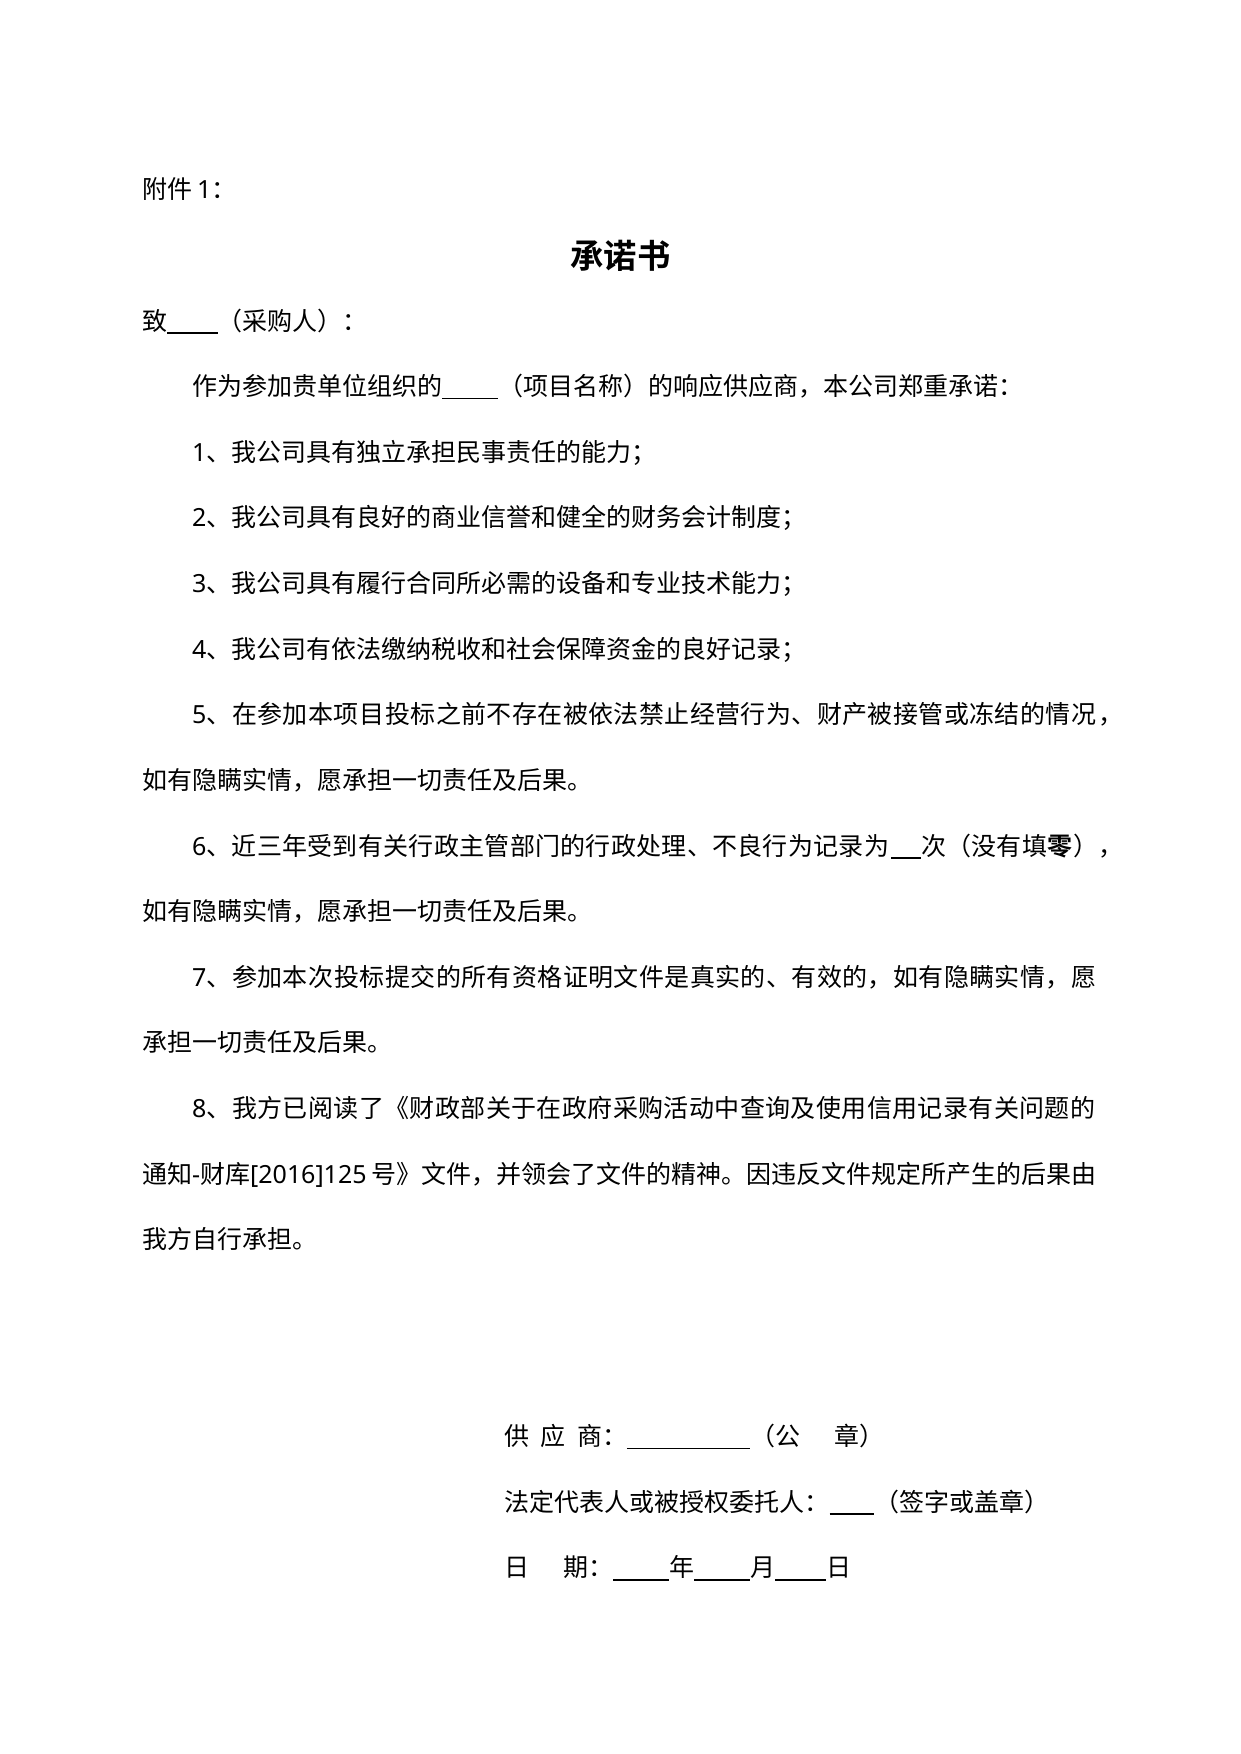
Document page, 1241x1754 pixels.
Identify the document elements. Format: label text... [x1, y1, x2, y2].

text 5、在参加本项目投标之前不存在被依法禁止经营行为、财产被接管或冻结的情况，如有隐瞒实情，愿承担一切责任及后果。 [142, 680, 1098, 811]
text 6、近三年受到有关行政主管部门的行政处理、不良行为记录为 次（没有填零），如有隐瞒实情，愿承担一切责任及后果。 [142, 811, 1098, 943]
text 作为参加贵单位组织的 （项目名称）的响应供应商，本公司郑重承诺： [142, 352, 1098, 418]
text 法定代表人或被授权委托人： （签字或盖章） [142, 1468, 1098, 1533]
text 1、我公司具有独立承担民事责任的能力； [142, 418, 1098, 483]
text 供 应 商： （公 章） [142, 1402, 1098, 1468]
text 8、我方已阅读了《财政部关于在政府采购活动中查询及使用信用记录有关问题的通知-财库[2016]125号》文件，并领会了文件的精神。因违反文件规定所产生的后果由我方自行承担。 [142, 1074, 1098, 1271]
text 3、我公司具有履行合同所必需的设备和专业技术能力； [142, 549, 1098, 614]
text 7、参加本次投标提交的所有资格证明文件是真实的、有效的，如有隐瞒实情，愿承担一切责任及后果。 [142, 943, 1098, 1074]
text 附件1： [142, 155, 1098, 221]
text 4、我公司有依法缴纳税收和社会保障资金的良好记录； [142, 614, 1098, 680]
text 日 期： 年 月 日 [142, 1533, 1098, 1599]
text 承诺书 [142, 221, 1098, 286]
text 2、我公司具有良好的商业信誉和健全的财务会计制度； [142, 483, 1098, 549]
text 致 （采购人）： [142, 286, 1098, 352]
